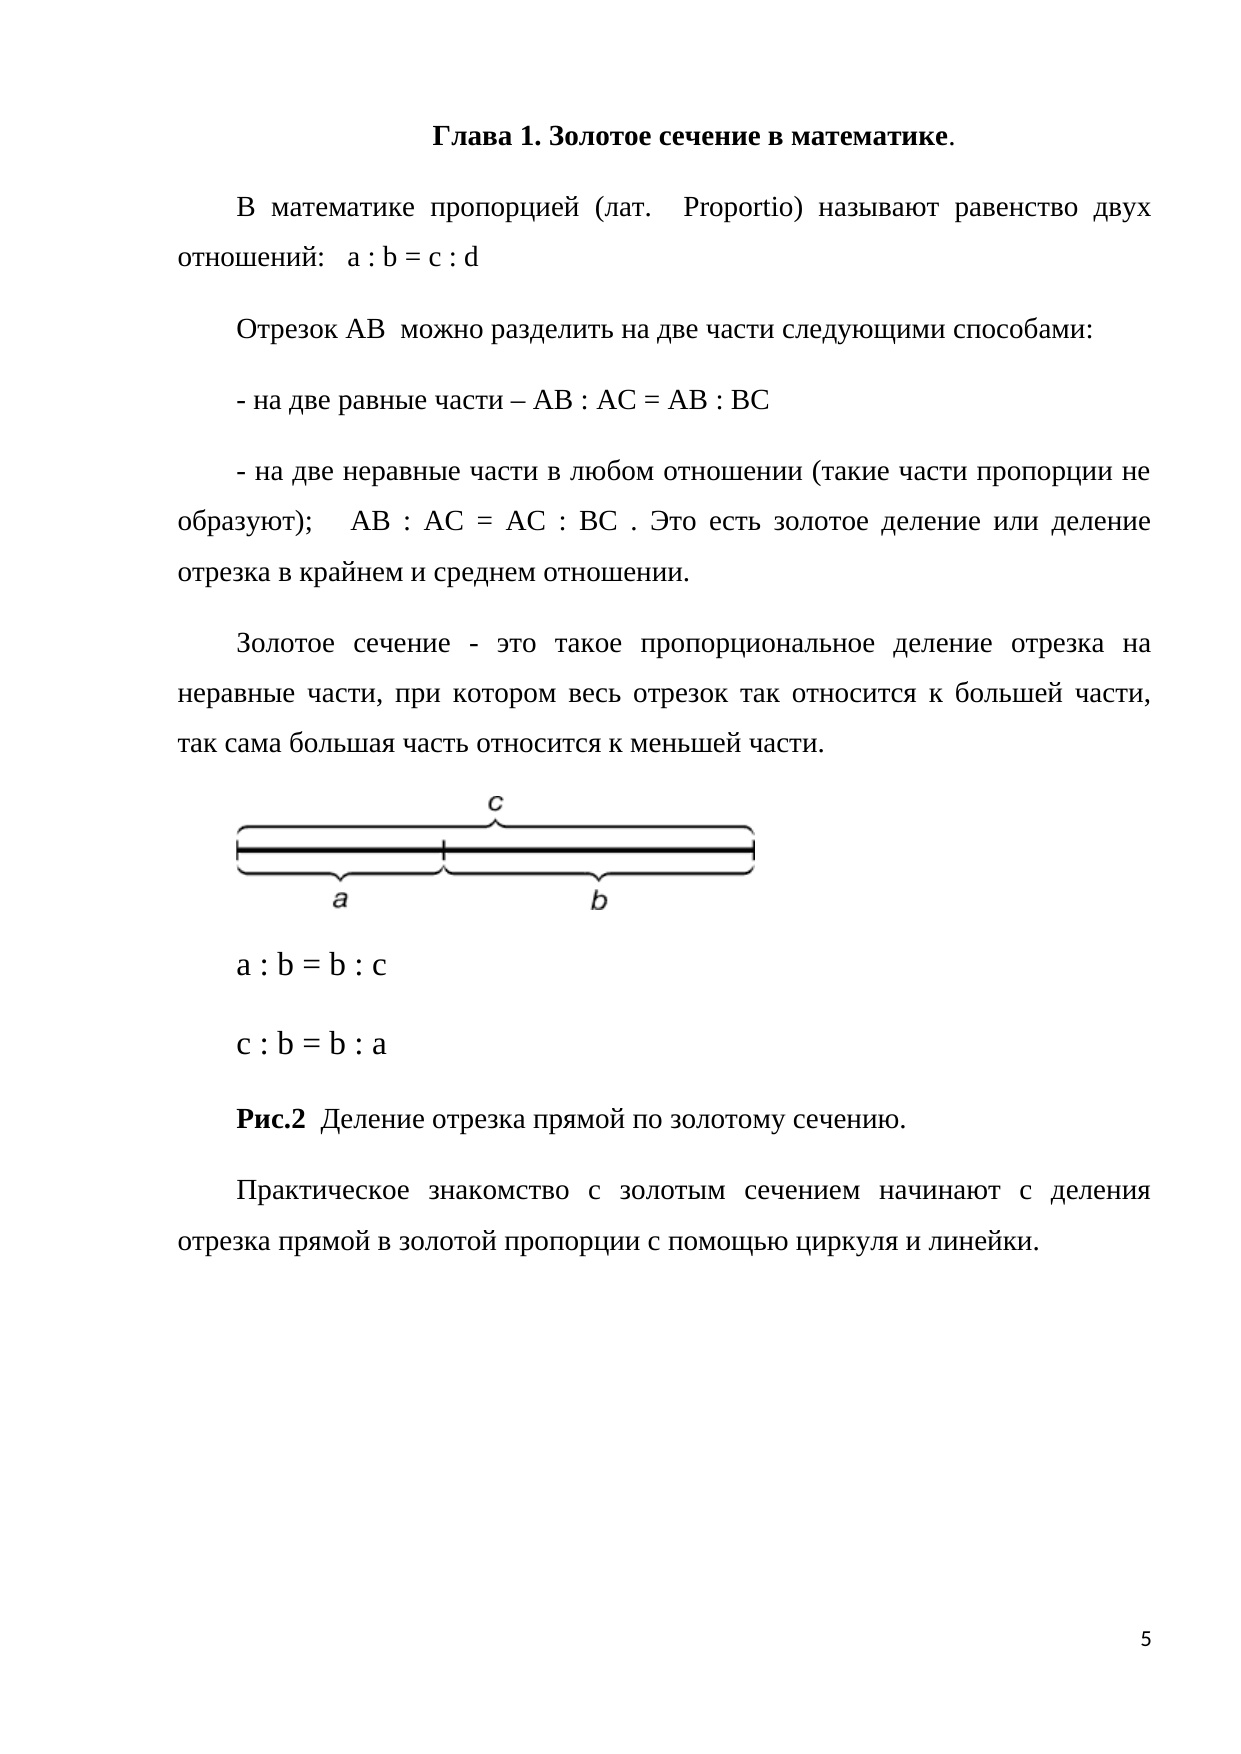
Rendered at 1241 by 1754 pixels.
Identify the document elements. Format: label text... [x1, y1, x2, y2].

text a : b = b : c [177, 945, 1152, 983]
text Отрезок АВ можно разделить на две части следующими способами: [177, 311, 1152, 344]
text В математике пропорцией (лат. Proportio) называют равенство двух отношений: a : b = c : d [177, 189, 1152, 273]
text - на две равные части – АВ : АС = АВ : ВС [177, 382, 1152, 415]
picture [236, 796, 755, 910]
text Золотое сечение - это такое пропорциональное деление отрезка на неравные части, при котором весь отрезок так относится к большей части, так сама большая часть относится к меньшей части. [177, 625, 1152, 759]
text Практическое знакомство с золотым сечением начинают с деления отрезка прямой в золотой пропорции с помощью циркуля и линейки. [177, 1172, 1152, 1256]
text Рис.2 Деление отрезка прямой по золотому сечению. [177, 1101, 1152, 1135]
text Глава 1. Золотое сечение в математике. [177, 118, 1152, 152]
text - на две неравные части в любом отношении (такие части пропорции не образуют); АВ : АС = АС : ВС . Это есть золотое деление или деление отрезка в крайнем и среднем отношении. [177, 453, 1152, 587]
text c : b = b : a [177, 1023, 1152, 1061]
